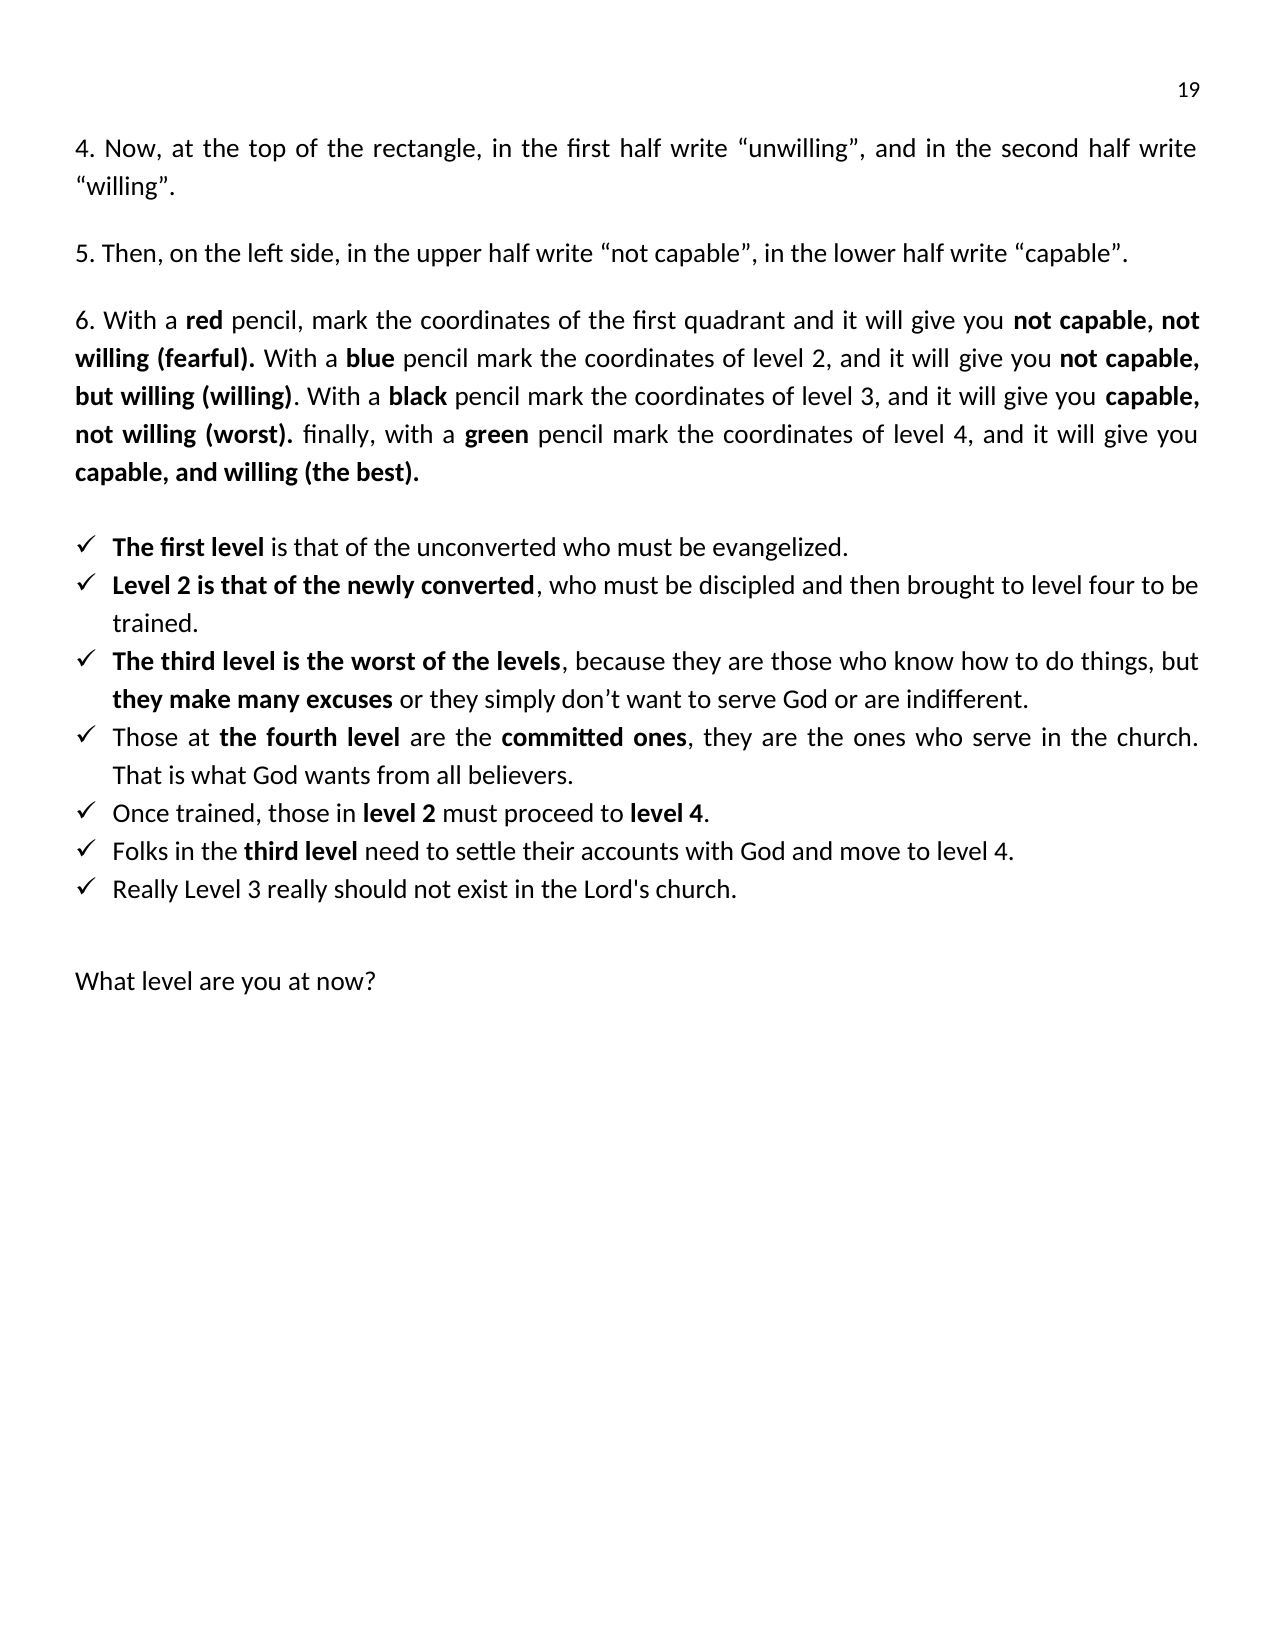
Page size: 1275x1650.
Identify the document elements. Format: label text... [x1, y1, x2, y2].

text What level are you at now? [75, 964, 1200, 997]
text 6. With a red pencil, mark the coordinates of the first quadrant and it will give you not capable, not willing (fearful). With a blue pencil mark the coordinates of level 2, and it will give you not capable, but willing (willing). With a black pencil mark the coordinates of level 3, and it will give you capable, not willing (worst). finally, with a green pencil mark the coordinates of level 4, and it will give you capable, and willing (the best). [75, 303, 1200, 488]
list Those at the fourth level are the committed ones, they are the ones who serve in the church. That is what God wants from all believers. [75, 720, 1200, 791]
text 5. Then, on the left side, in the upper half write “not capable”, in the lower half write “capable”. [75, 236, 1200, 269]
list The third level is the worst of the levels, because they are those who know how to do things, but they make many excuses or they simply don’t want to serve God or are indifferent. [75, 644, 1200, 715]
list Level 2 is that of the newly converted, who must be discipled and then brought to level four to be trained. [75, 568, 1200, 639]
list Folks in the third level need to settle their accounts with God and move to level 4. [75, 834, 1200, 867]
list Really Level 3 really should not exist in the Lord's church. [75, 872, 1200, 905]
list The first level is that of the unconverted who must be evangelized. [75, 531, 1200, 564]
text 4. Now, at the top of the rectangle, in the first half write “unwilling”, and in the second half write “willing”. [75, 131, 1200, 202]
list Once trained, those in level 2 must proceed to level 4. [75, 796, 1200, 829]
